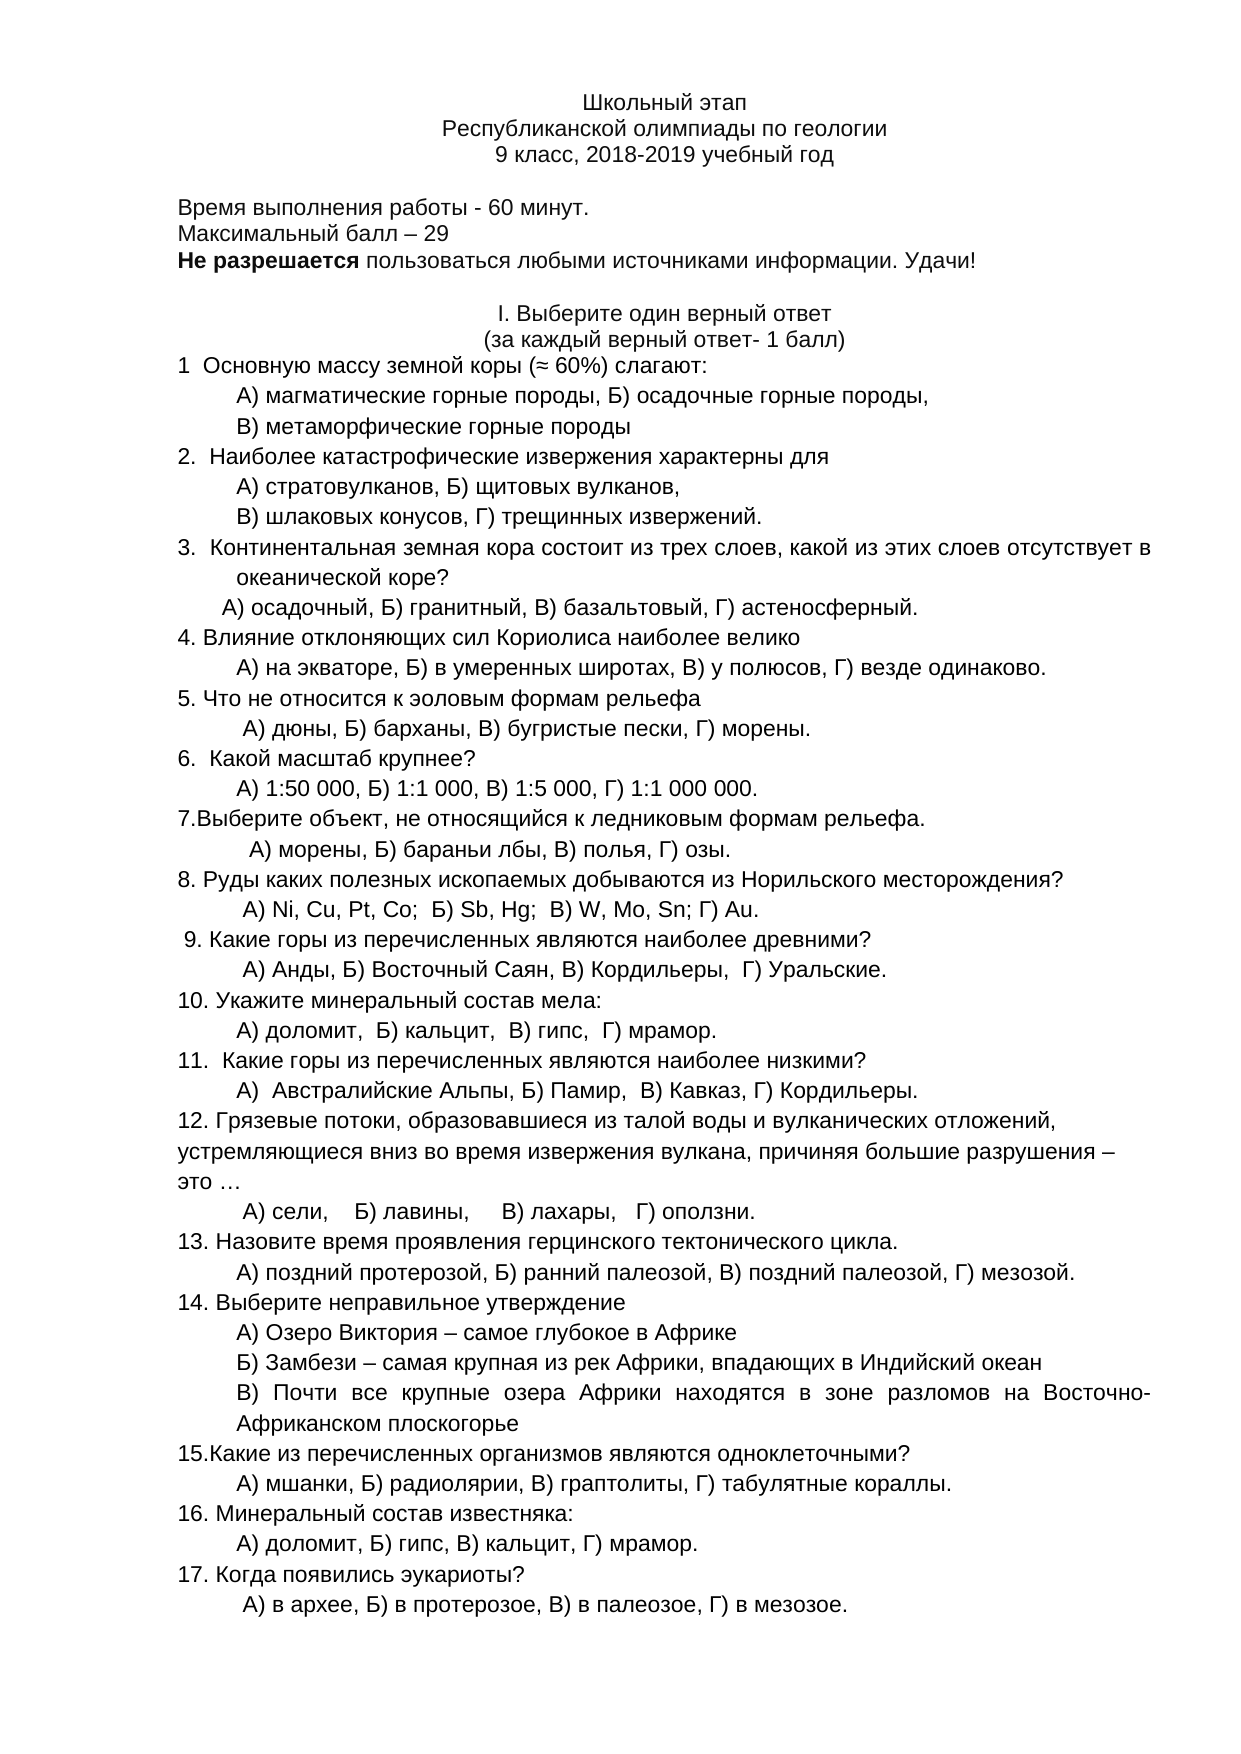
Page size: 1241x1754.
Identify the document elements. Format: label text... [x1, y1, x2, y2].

text 7.Выберите объект, не относящийся к ледниковым формам рельефа. [177, 805, 1152, 832]
text (за каждый верный ответ- 1 балл) [177, 326, 1152, 352]
text А) магматические горные породы, Б) осадочные горные породы, [236, 382, 1152, 409]
text А) дюны, Б) барханы, В) бугристые пески, Г) морены. [236, 715, 1152, 741]
text А) сели, Б) лавины, В) лахары, Г) оползни. [236, 1198, 1152, 1224]
text В) шлаковых конусов, Г) трещинных извержений. [236, 503, 1152, 529]
text Б) Замбези – самая крупная из рек Африки, впадающих в Индийский океан [236, 1349, 1152, 1375]
text А) доломит, Б) кальцит, В) гипс, Г) мрамор. [236, 1017, 1152, 1043]
text 9 класс, 2018-2019 учебный год [177, 141, 1152, 168]
text 6. Какой масштаб крупнее? [177, 745, 1152, 771]
text 4. Влияние отклоняющих сил Кориолиса наиболее велико [177, 624, 1152, 650]
text 2. Наиболее катастрофические извержения характерны для [177, 443, 1152, 469]
text Школьный этап [177, 89, 1152, 115]
text В) метаморфические горные породы [236, 413, 1152, 439]
text 15.Какие из перечисленных организмов являются одноклеточными? [177, 1440, 1152, 1466]
text А) в архее, Б) в протерозое, В) в палеозое, Г) в мезозое. [236, 1591, 1152, 1617]
text А) Анды, Б) Восточный Саян, В) Кордильеры, Г) Уральские. [236, 956, 1152, 983]
text А) Ni, Cu, Pt, Co; Б) Sb, Hg; В) W, Mo, Sn; Г) Au. [236, 896, 1152, 922]
text А) Австралийские Альпы, Б) Памир, В) Кавказ, Г) Кордильеры. [236, 1077, 1152, 1103]
text А) поздний протерозой, Б) ранний палеозой, В) поздний палеозой, Г) мезозой. [236, 1258, 1152, 1285]
text 1 Основную массу земной коры (≈ 60%) слагают: [177, 352, 1152, 378]
text А) осадочный, Б) гранитный, В) базальтовый, Г) астеносферный. [177, 594, 1152, 620]
text 14. Выберите неправильное утверждение [177, 1289, 1152, 1315]
text 16. Минеральный состав известняка: [177, 1500, 1152, 1526]
text 11. Какие горы из перечисленных являются наиболее низкими? [177, 1047, 1152, 1073]
text 9. Какие горы из перечисленных являются наиболее древними? [177, 926, 1152, 952]
text 8. Руды каких полезных ископаемых добываются из Норильского месторождения? [177, 866, 1152, 892]
text А) морены, Б) бараньи лбы, В) полья, Г) озы. [236, 836, 1152, 862]
text 13. Назовите время проявления герцинского тектонического цикла. [177, 1228, 1152, 1254]
text 3. Континентальная земная кора состоит из трех слоев, какой из этих слоев отсутствует в океанической коре? [177, 533, 1152, 590]
text 12. Грязевые потоки, образовавшиеся из талой воды и вулканических отложений, устремляющиеся вниз во время извержения вулкана, причиняя большие разрушения – это … [177, 1107, 1152, 1194]
text В) Почти все крупные озера Африки находятся в зоне разломов на Восточно- Африканском плоскогорье [236, 1379, 1152, 1436]
text 17. Когда появились эукариоты? [177, 1561, 1152, 1587]
text Республиканской олимпиады по геологии [177, 115, 1152, 141]
text Время выполнения работы - 60 минут. [177, 194, 1152, 220]
text А) стратовулканов, Б) щитовых вулканов, [236, 473, 1152, 499]
text А) Озеро Виктория – самое глубокое в Африке [236, 1319, 1152, 1345]
text Не разрешается пользоваться любыми источниками информации. Удачи! [177, 247, 1152, 273]
text А) на экваторе, Б) в умеренных широтах, В) у полюсов, Г) везде одинаково. [236, 654, 1152, 681]
text А) доломит, Б) гипс, В) кальцит, Г) мрамор. [236, 1530, 1152, 1557]
text А) 1:50 000, Б) 1:1 000, В) 1:5 000, Г) 1:1 000 000. [236, 775, 1152, 801]
text I. Выберите один верный ответ [177, 299, 1152, 326]
text 5. Что не относится к эоловым формам рельефа [177, 684, 1152, 711]
text А) мшанки, Б) радиолярии, В) граптолиты, Г) табулятные кораллы. [236, 1470, 1152, 1496]
text Максимальный балл – 29 [177, 220, 1152, 247]
text 10. Укажите минеральный состав мела: [177, 987, 1152, 1013]
